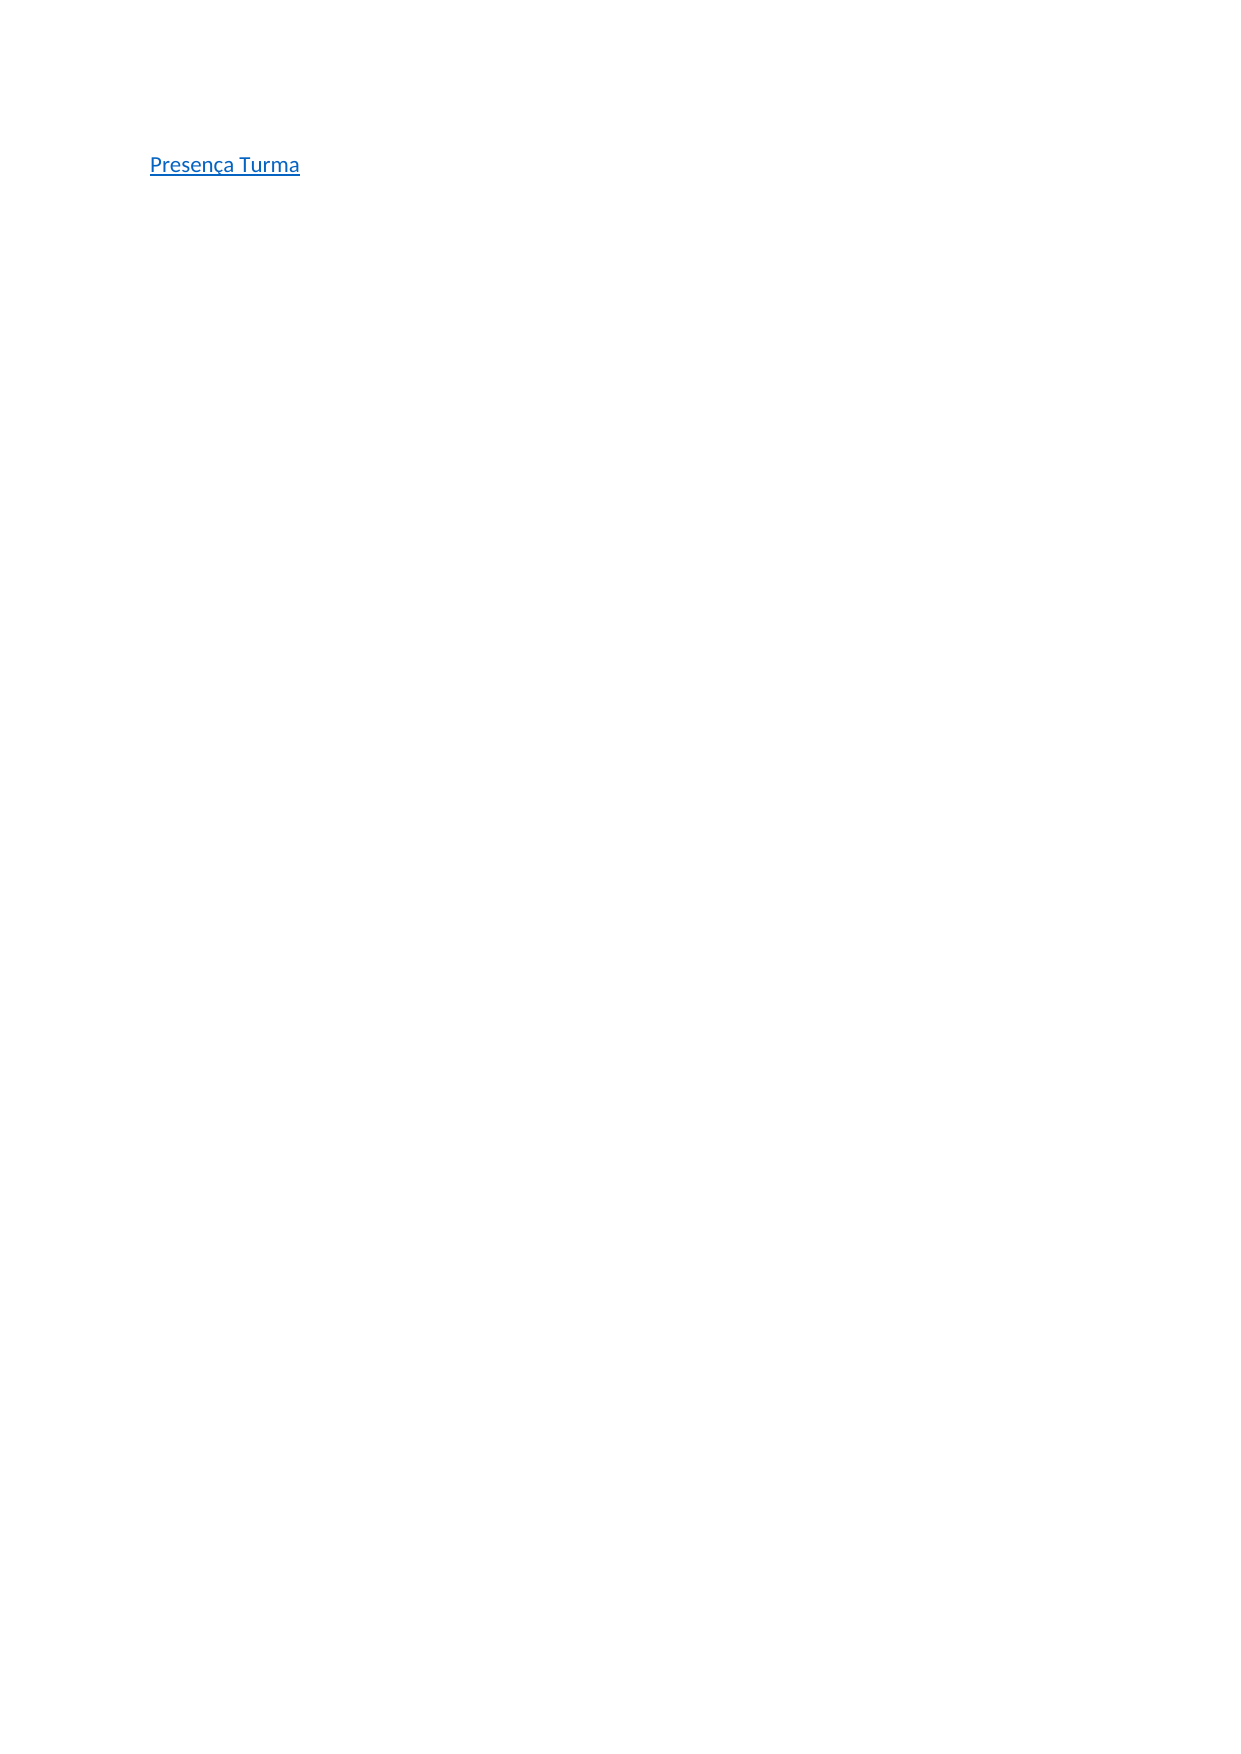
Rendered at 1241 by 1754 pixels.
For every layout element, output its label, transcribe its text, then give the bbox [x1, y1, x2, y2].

text Presença Turma [150, 150, 1090, 178]
